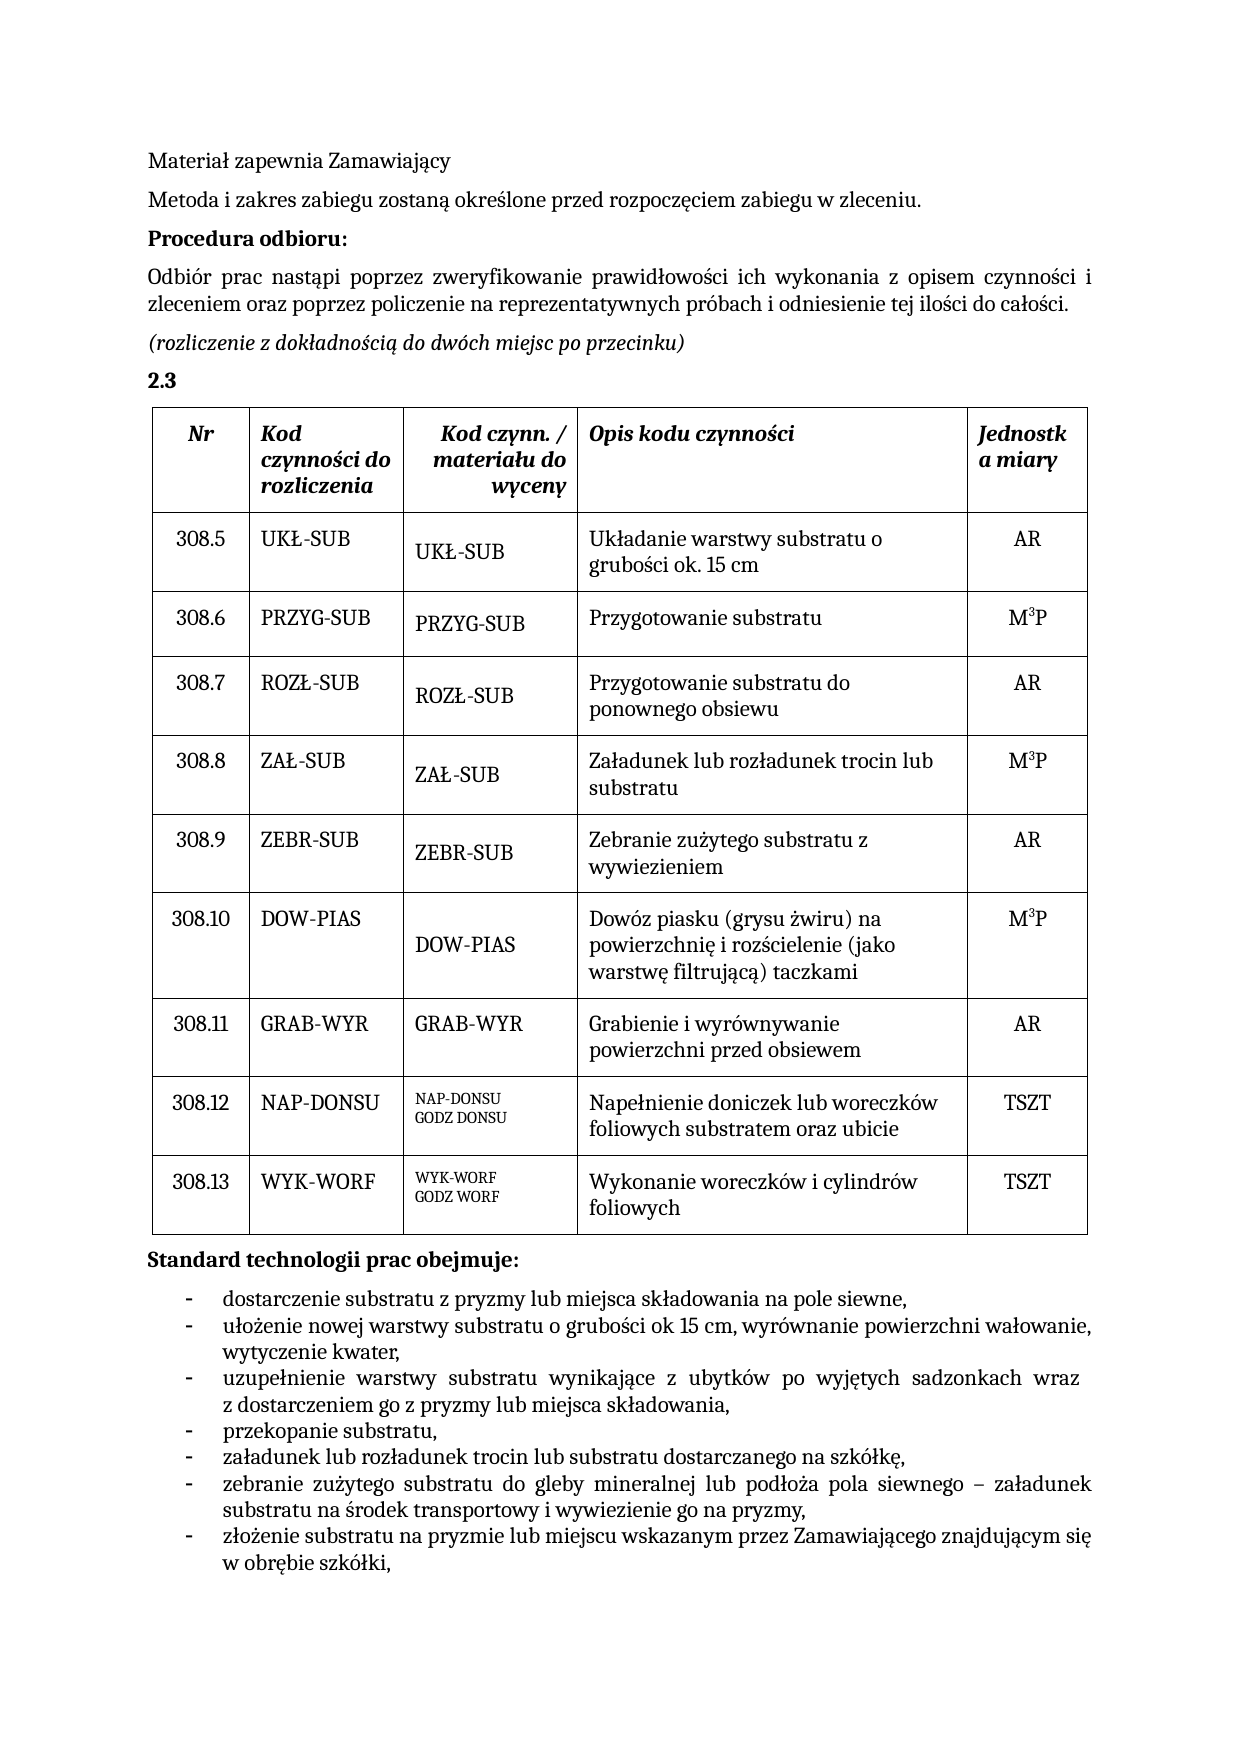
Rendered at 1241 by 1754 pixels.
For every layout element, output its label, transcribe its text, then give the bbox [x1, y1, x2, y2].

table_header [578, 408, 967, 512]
list zebranie zużytego substratu do gleby mineralnej lub podłoża pola siewnego – załadunek substratu na środek transportowy i wywiezienie go na pryzmy, [185, 1471, 1093, 1523]
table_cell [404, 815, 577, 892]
list uzupełnienie warstwy substratu wynikające z ubytków po wyjętych sadzonkach wraz z dostarczeniem go z pryzmy lub miejsca składowania, [185, 1365, 1093, 1418]
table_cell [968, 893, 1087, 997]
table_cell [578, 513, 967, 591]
text Procedura odbioru: [148, 225, 1093, 252]
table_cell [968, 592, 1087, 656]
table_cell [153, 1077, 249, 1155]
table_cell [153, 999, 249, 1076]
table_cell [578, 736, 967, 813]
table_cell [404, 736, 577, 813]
list ułożenie nowej warstwy substratu o grubości ok 15 cm, wyrównanie powierzchni wałowanie, wytyczenie kwater, [185, 1312, 1093, 1365]
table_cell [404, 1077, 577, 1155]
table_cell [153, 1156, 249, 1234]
text Odbiór prac nastąpi poprzez zweryfikowanie prawidłowości ich wykonania z opisem czynności i zleceniem oraz poprzez policzenie na reprezentatywnych próbach i odniesienie tej ilości do całości. [148, 264, 1093, 317]
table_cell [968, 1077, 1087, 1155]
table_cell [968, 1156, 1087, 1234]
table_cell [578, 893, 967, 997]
text (rozliczenie z dokładnością do dwóch miejsc po przecinku) [148, 329, 1093, 356]
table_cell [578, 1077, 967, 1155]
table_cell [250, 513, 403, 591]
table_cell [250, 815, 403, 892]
list załadunek lub rozładunek trocin lub substratu dostarczanego na szkółkę, [185, 1444, 1093, 1471]
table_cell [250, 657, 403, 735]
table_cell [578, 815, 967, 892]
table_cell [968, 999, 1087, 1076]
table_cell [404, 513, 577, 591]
list złożenie substratu na pryzmie lub miejscu wskazanym przez Zamawiającego znajdującym się w obrębie szkółki, [185, 1523, 1093, 1576]
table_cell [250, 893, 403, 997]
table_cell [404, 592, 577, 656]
list przekopanie substratu, [185, 1418, 1093, 1444]
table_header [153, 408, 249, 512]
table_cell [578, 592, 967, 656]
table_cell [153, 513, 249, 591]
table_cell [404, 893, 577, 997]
text Materiał zapewnia Zamawiający [148, 148, 1093, 174]
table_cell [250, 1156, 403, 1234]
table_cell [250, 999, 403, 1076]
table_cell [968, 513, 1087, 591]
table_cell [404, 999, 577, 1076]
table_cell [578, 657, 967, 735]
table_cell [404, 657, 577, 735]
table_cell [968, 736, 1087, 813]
list dostarczenie substratu z pryzmy lub miejsca składowania na pole siewne, [185, 1286, 1093, 1312]
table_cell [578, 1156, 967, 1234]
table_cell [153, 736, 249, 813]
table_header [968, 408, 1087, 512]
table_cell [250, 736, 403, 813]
text Standard technologii prac obejmuje: [148, 1247, 1093, 1273]
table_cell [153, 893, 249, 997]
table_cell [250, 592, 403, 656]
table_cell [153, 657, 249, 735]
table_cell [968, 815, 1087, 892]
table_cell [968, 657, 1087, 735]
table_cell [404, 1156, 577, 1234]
text 2.3 [148, 368, 1093, 394]
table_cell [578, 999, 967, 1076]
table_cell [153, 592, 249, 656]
text Metoda i zakres zabiegu zostaną określone przed rozpoczęciem zabiegu w zleceniu. [148, 186, 1093, 213]
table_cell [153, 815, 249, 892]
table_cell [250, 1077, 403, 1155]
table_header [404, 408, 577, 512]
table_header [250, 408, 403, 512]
